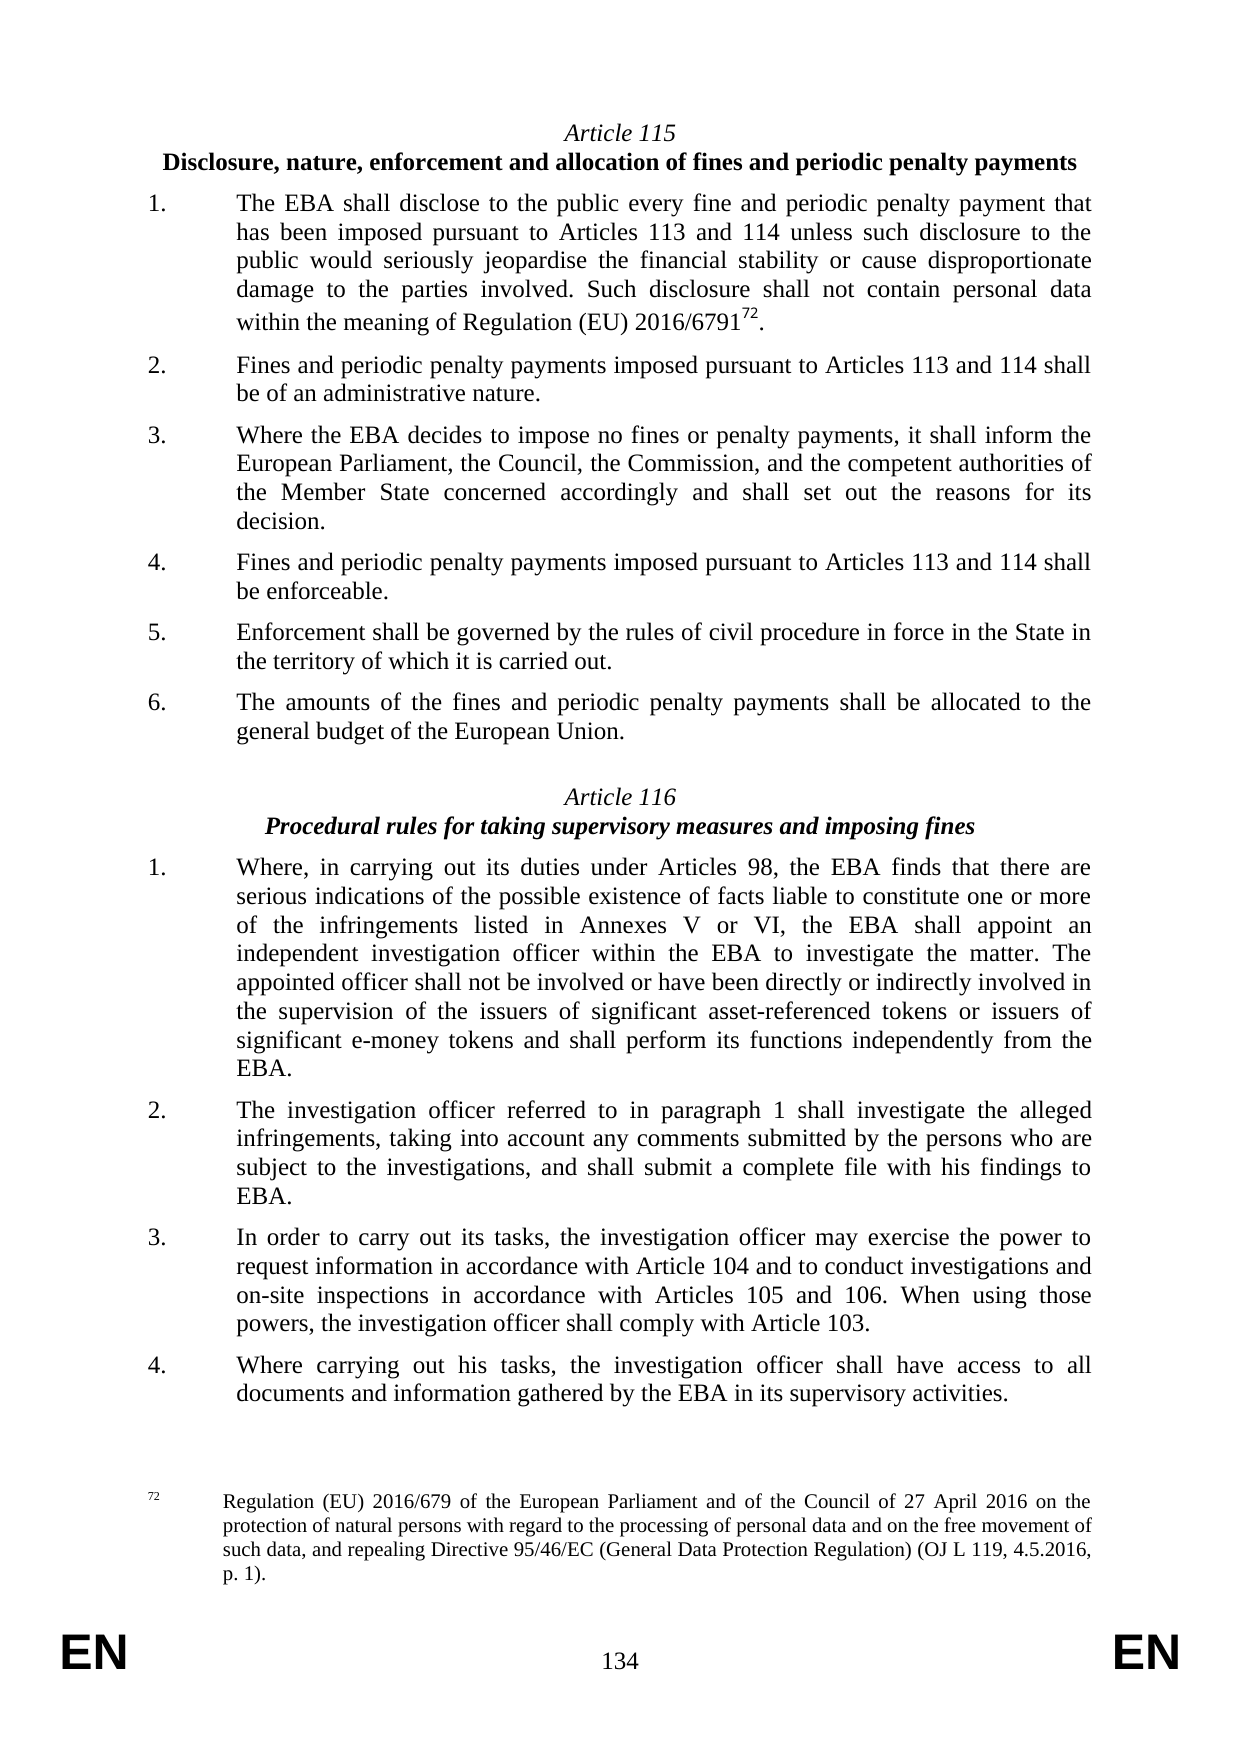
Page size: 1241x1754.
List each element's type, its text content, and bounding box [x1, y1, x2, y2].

text 2. The investigation officer referred to in paragraph 1 shall investigate the alleged infringements, taking into account any comments submitted by the persons who are subject to the investigations, and shall submit a complete file with his findings to EBA. [148, 1095, 1093, 1210]
text 1. Where, in carrying out its duties under Articles 98, the EBA finds that there are serious indications of the possible existence of facts liable to constitute one or more of the infringements listed in Annexes V or VI, the EBA shall appoint an independent investigation officer within the EBA to investigate the matter. The appointed officer shall not be involved or have been directly or indirectly involved in the supervision of the issuers of significant asset-referenced tokens or issuers of significant e-money tokens and shall perform its functions independently from the EBA. [148, 852, 1093, 1082]
text 3. Where the EBA decides to impose no fines or penalty payments, it shall inform the European Parliament, the Council, the Commission, and the competent authorities of the Member State concerned accordingly and shall set out the reasons for its decision. [148, 420, 1093, 535]
text 6. The amounts of the fines and periodic penalty payments shall be allocated to the general budget of the European Union. [148, 687, 1093, 745]
text 5. Enforcement shall be governed by the rules of civil procedure in force in the State in the territory of which it is carried out. [148, 617, 1093, 675]
text 4. Fines and periodic penalty payments imposed pursuant to Articles 113 and 114 shall be enforceable. [148, 547, 1093, 605]
text 4. Where carrying out his tasks, the investigation officer shall have access to all documents and information gathered by the EBA in its supervisory activities. [148, 1350, 1093, 1407]
text 3. In order to carry out its tasks, the investigation officer may exercise the power to request information in accordance with Article 104 and to conduct investigations and on-site inspections in accordance with Articles 105 and 106. When using those powers, the investigation officer shall comply with Article 103. [148, 1222, 1093, 1337]
text 1. The EBA shall disclose to the public every fine and periodic penalty payment that has been imposed pursuant to Articles 113 and 114 unless such disclosure to the public would seriously jeopardise the financial stability or cause disproportionate damage to the parties involved. Such disclosure shall not contain personal data within the meaning of Regulation (EU) 2016/6791. [148, 188, 1093, 337]
text 2. Fines and periodic penalty payments imposed pursuant to Articles 113 and 114 shall be of an administrative nature. [148, 350, 1093, 407]
text Article 116 Procedural rules for taking supervisory measures and imposing fines [148, 782, 1093, 840]
text Article 115 Disclosure, nature, enforcement and allocation of fines and periodic penalty payments [148, 118, 1093, 176]
